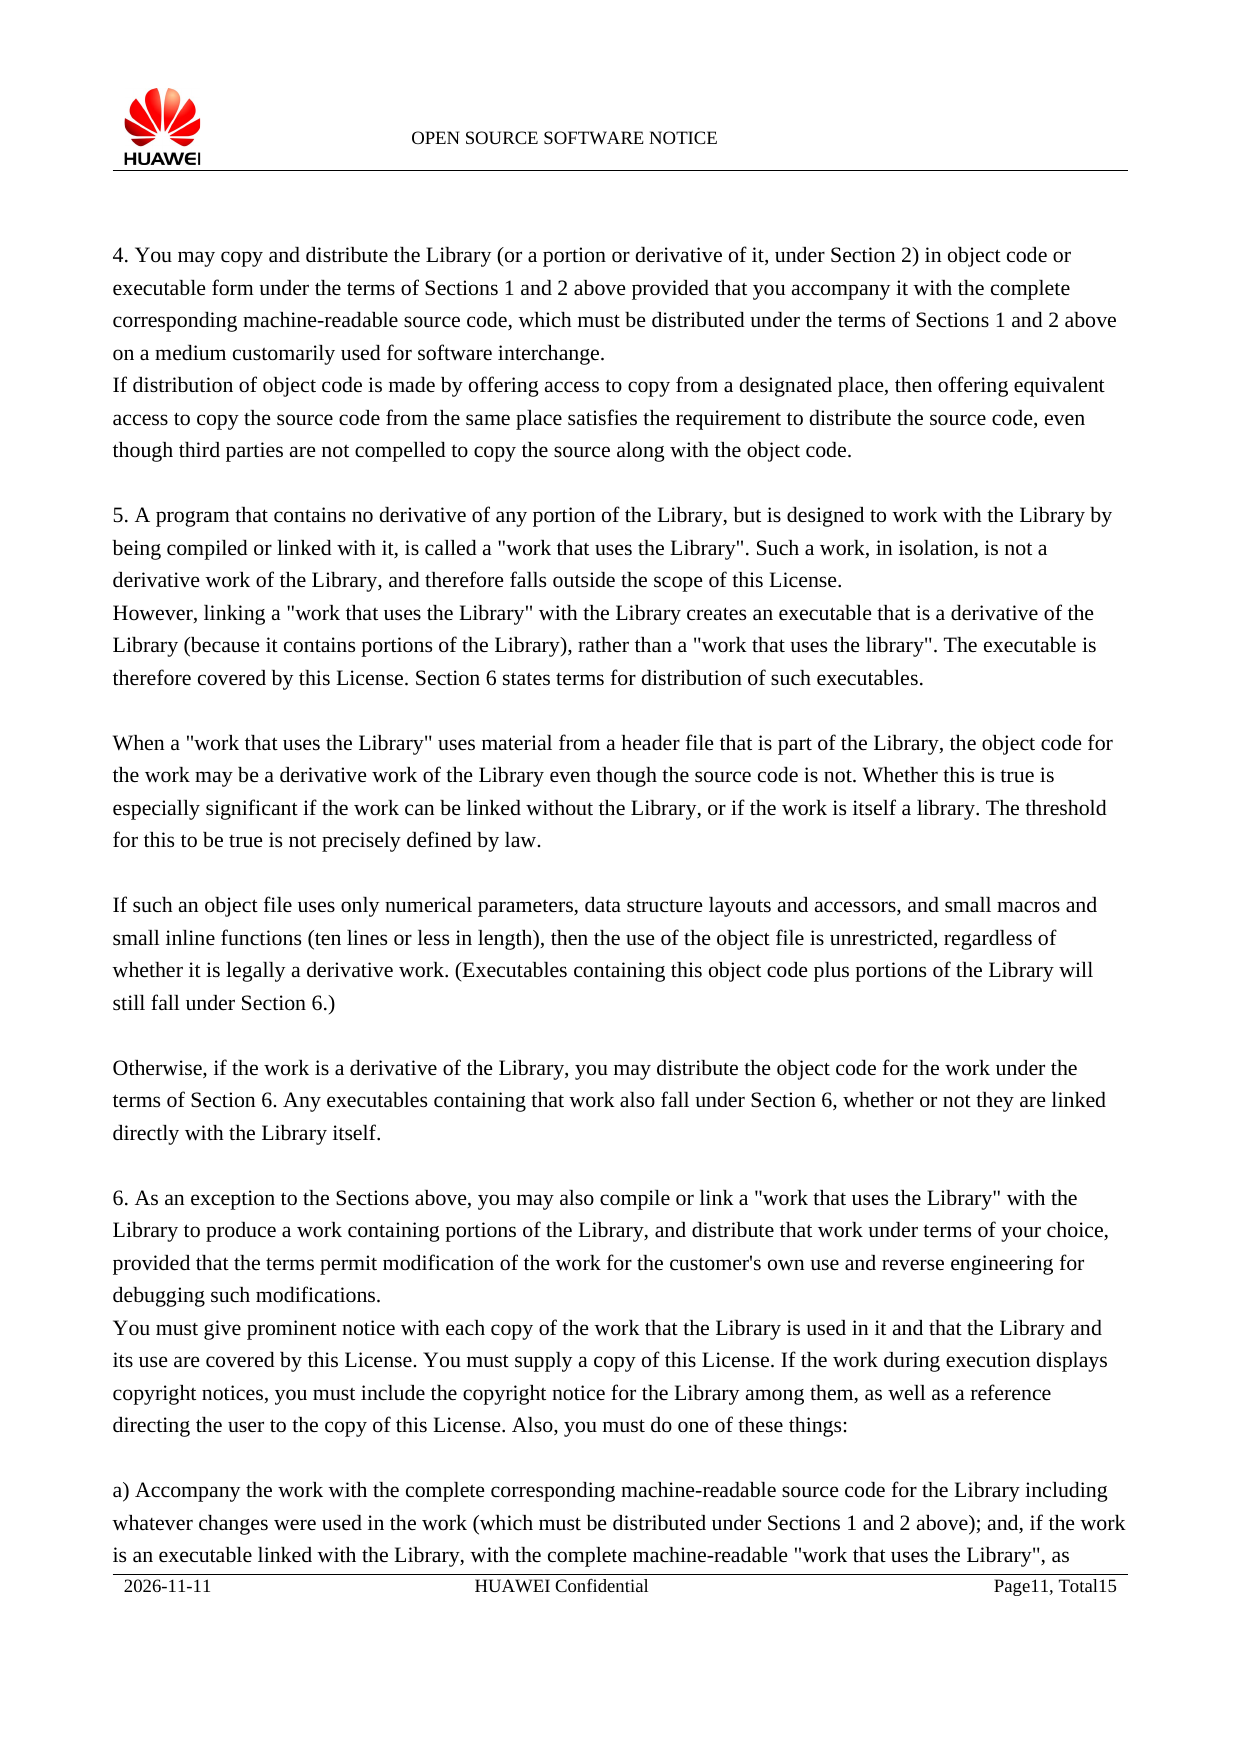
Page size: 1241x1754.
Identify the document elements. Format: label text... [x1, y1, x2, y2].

picture [124, 88, 201, 165]
